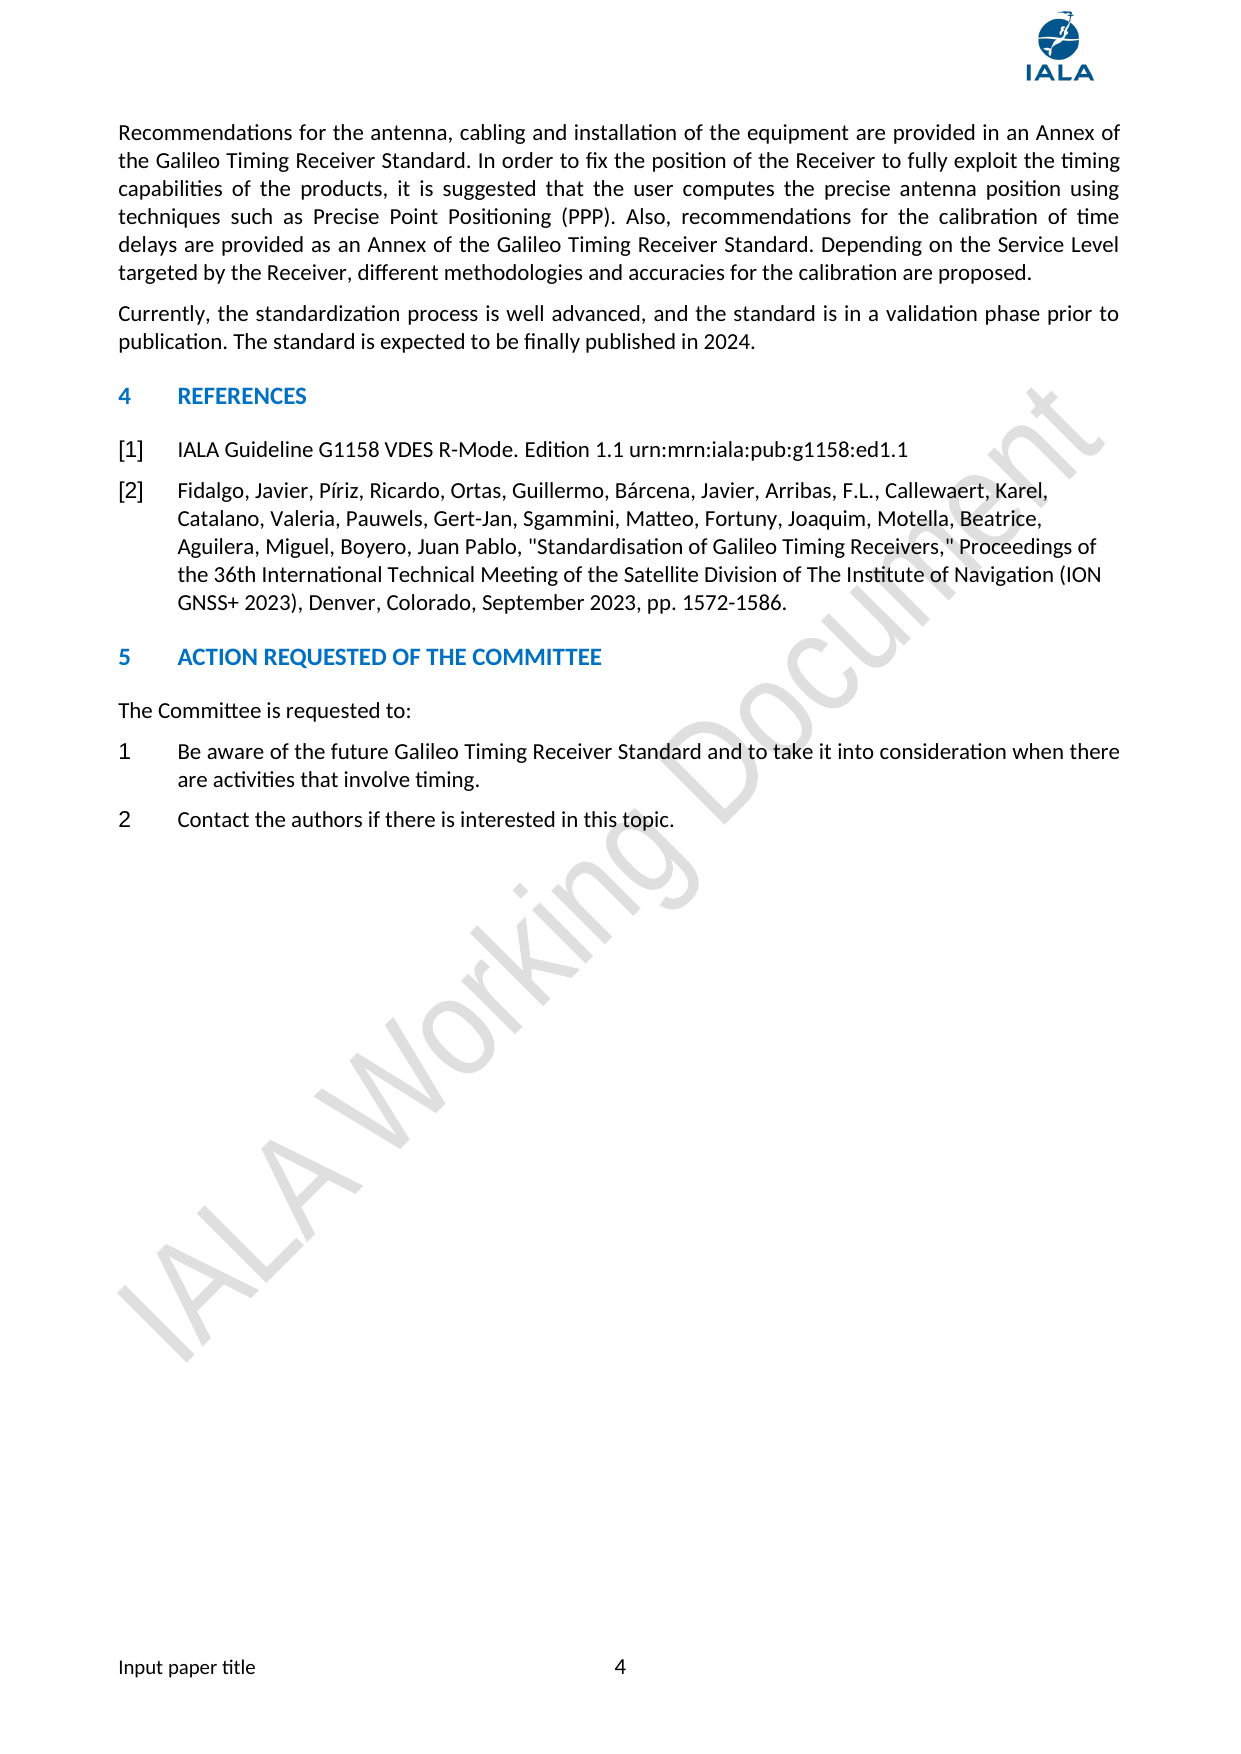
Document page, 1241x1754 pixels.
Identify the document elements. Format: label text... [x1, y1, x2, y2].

subtitle References [118, 380, 1122, 410]
text Currently, the standardization process is well advanced, and the standard is in a validation phase prior to publication. The standard is expected to be finally published in 2024. [118, 299, 1122, 355]
text The Committee is requested to: [118, 696, 1122, 724]
subtitle Action requested of the Committee [118, 641, 1122, 671]
text Recommendations for the antenna, cabling and installation of the equipment are provided in an Annex of the Galileo Timing Receiver Standard. In order to fix the position of the Receiver to fully exploit the timing capabilities of the products, it is suggested that the user computes the precise antenna position using techniques such as Precise Point Positioning (PPP). Also, recommendations for the calibration of time delays are provided as an Annex of the Galileo Timing Receiver Standard. Depending on the Service Level targeted by the Receiver, different methodologies and accuracies for the calibration are proposed. [118, 118, 1122, 286]
list Be aware of the future Galileo Timing Receiver Standard and to take it into consideration when there are activities that involve timing. [118, 737, 1122, 793]
text Fidalgo, Javier, Píriz, Ricardo, Ortas, Guillermo, Bárcena, Javier, Arribas, F.L., Callewaert, Karel, Catalano, Valeria, Pauwels, Gert-Jan, Sgammini, Matteo, Fortuny, Joaquim, Motella, Beatrice, Aguilera, Miguel, Boyero, Juan Pablo, "Standardisation of Galileo Timing Receivers," Proceedings of the 36th International Technical Meeting of the Satellite Division of The Institute of Navigation (ION GNSS+ 2023), Denver, Colorado, September 2023, pp. 1572-1586. [118, 476, 1122, 616]
picture [1011, 3, 1106, 96]
list Contact the authors if there is interested in this topic. [118, 806, 1122, 833]
text IALA Guideline G1158 VDES R-Mode. Edition 1.1 urn:mrn:iala:pub:g1158:ed1.1 [118, 435, 1122, 463]
